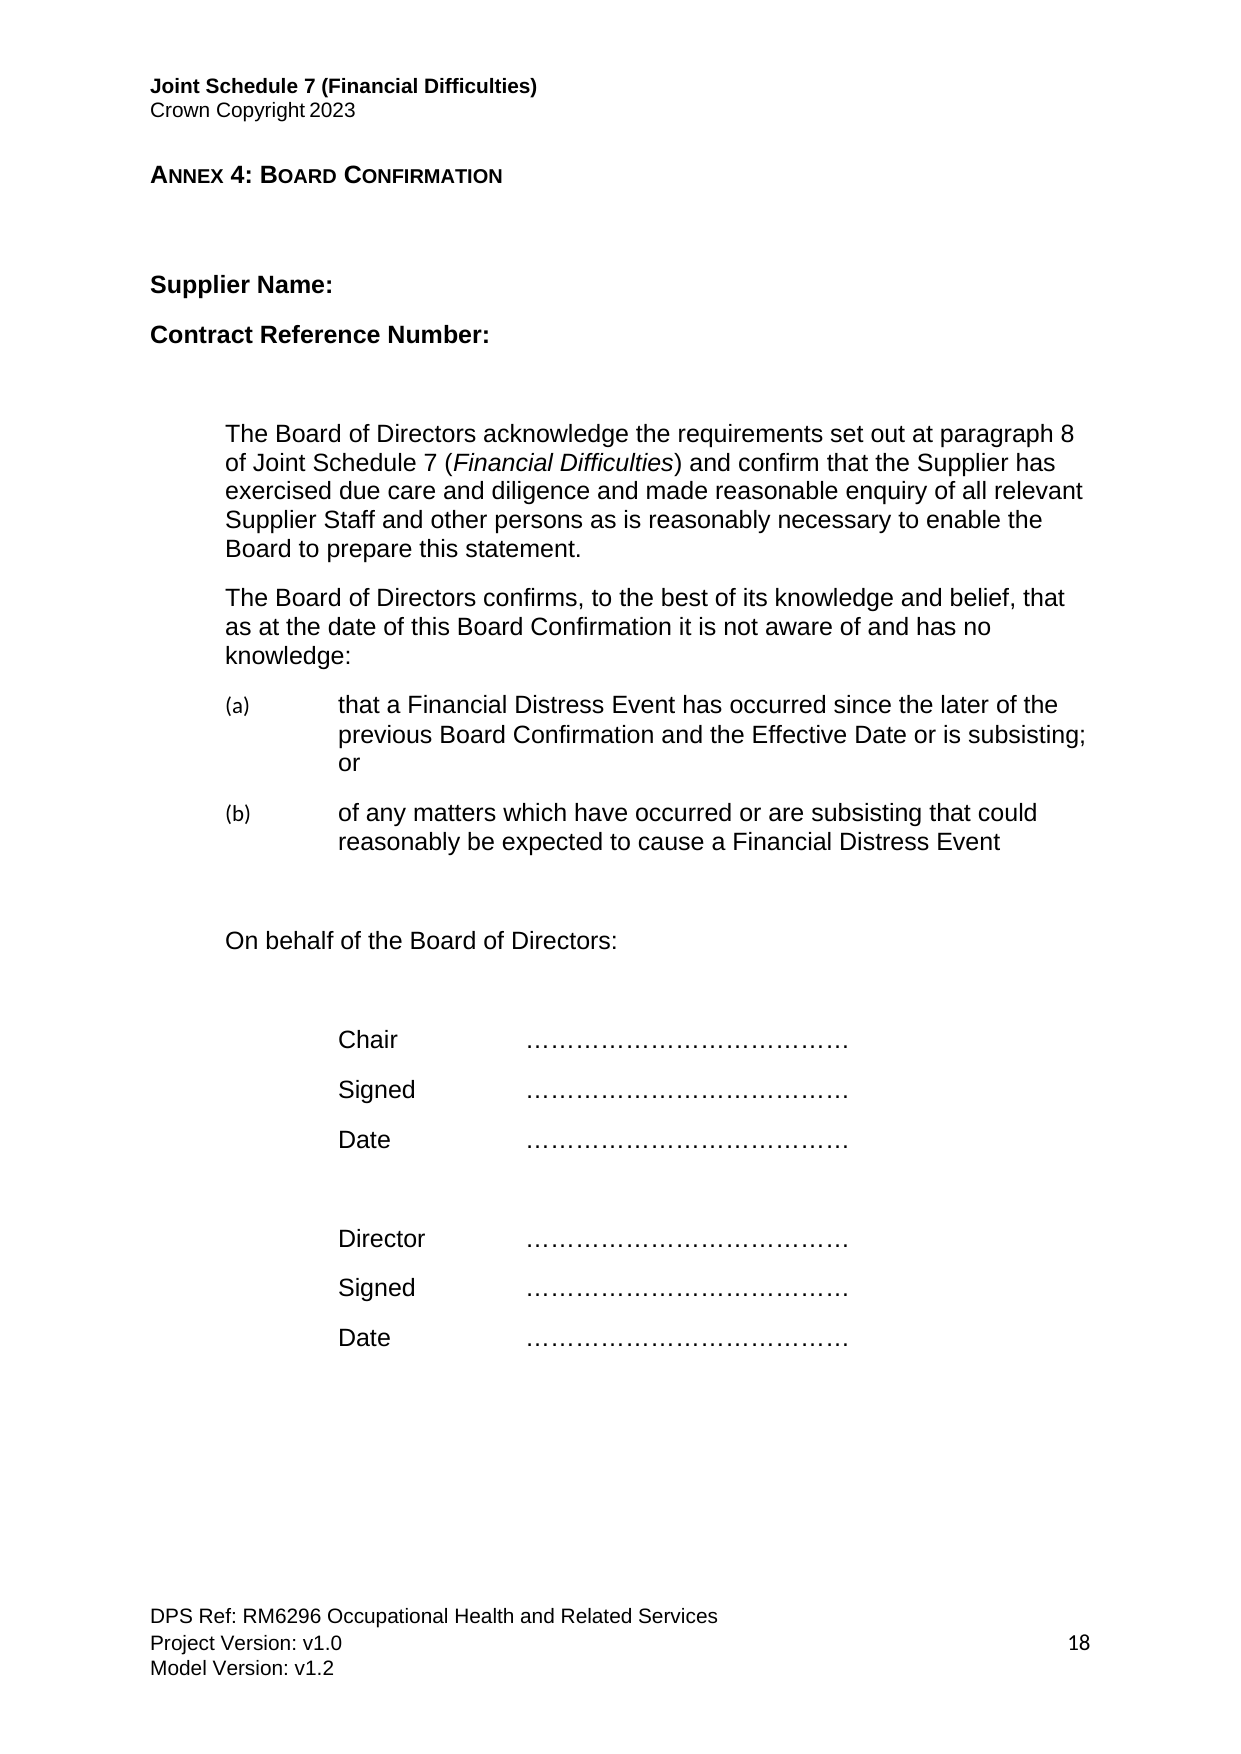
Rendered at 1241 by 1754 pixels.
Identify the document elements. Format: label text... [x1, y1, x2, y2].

list that a Financial Distress Event has occurred since the later of the previous Board Confirmation and the Effective Date or is subsisting; or [225, 690, 1090, 777]
text Date ………………………………… [338, 1124, 1090, 1153]
text Date ………………………………… [338, 1323, 1090, 1352]
text Chair ………………………………… [338, 1025, 1090, 1054]
text Supplier Name: [150, 270, 1090, 299]
text Signed ………………………………… [338, 1273, 1090, 1302]
text Contract Reference Number: [150, 319, 1090, 348]
text Annex 4: Board Confirmation [150, 160, 1090, 189]
text The Board of Directors acknowledge the requirements set out at paragraph 8 of Joint Schedule 7 (Financial Difficulties) and confirm that the Supplier has exercised due care and diligence and made reasonable enquiry of all relevant Supplier Staff and other persons as is reasonably necessary to enable the Board to prepare this statement. [225, 419, 1090, 562]
list of any matters which have occurred or are subsisting that could reasonably be expected to cause a Financial Distress Event [225, 798, 1090, 856]
text On behalf of the Board of Directors: [225, 926, 1090, 955]
text Director ………………………………… [338, 1224, 1090, 1252]
text Signed ………………………………… [338, 1075, 1090, 1104]
text The Board of Directors confirms, to the best of its knowledge and belief, that as at the date of this Board Confirmation it is not aware of and has no knowledge: [225, 583, 1090, 669]
